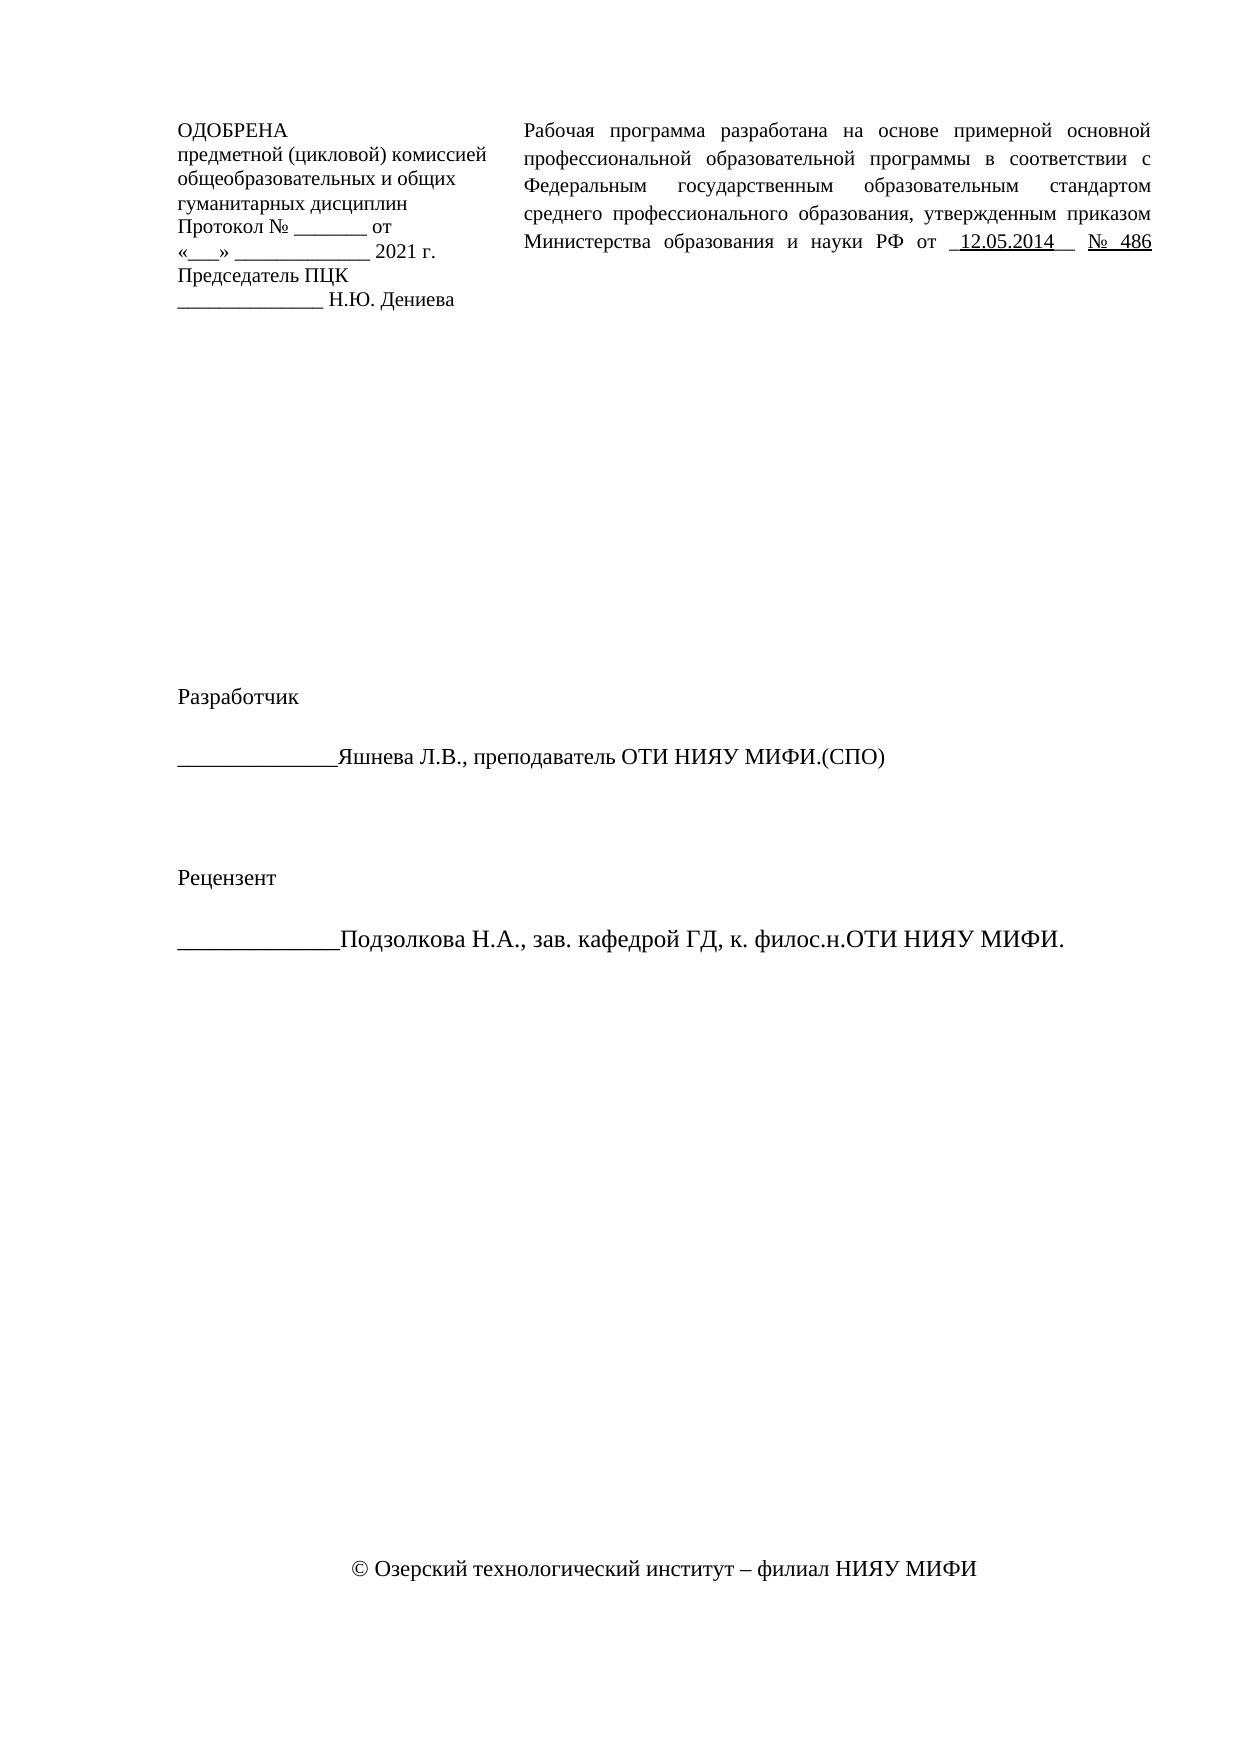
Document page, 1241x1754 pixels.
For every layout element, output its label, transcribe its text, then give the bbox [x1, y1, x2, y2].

text ______________Яшнева Л.В., преподаватель ОТИ НИЯУ МИФИ.(СПО) [177, 743, 1152, 770]
text Рабочая программа разработана на основе примерной основной профессиональной образовательной программы в соответствии с Федеральным государственным образовательным стандартом среднего профессионального образования, утвержденным приказом Министерства образования и науки РФ от _12.05.2014__ № 486 [177, 118, 1152, 346]
table_header ОДОБРЕНА предметной (цикловой) комиссией общеобразовательных и общих гуманитарных дисциплин Протокол № _______ от «___» _____________ 2021 г. Председатель ПЦК ______________ Н.Ю. Дениева [166, 118, 505, 311]
text © Озерский технологический институт – филиал НИЯУ МИФИ [177, 1555, 1152, 1582]
text Рецензент [177, 864, 1152, 891]
subtitle _____________Подзолкова Н.А., зав. кафедрой ГД, к. филос.н.ОТИ НИЯУ МИФИ. [177, 924, 1152, 953]
text Разработчик [177, 683, 1152, 709]
